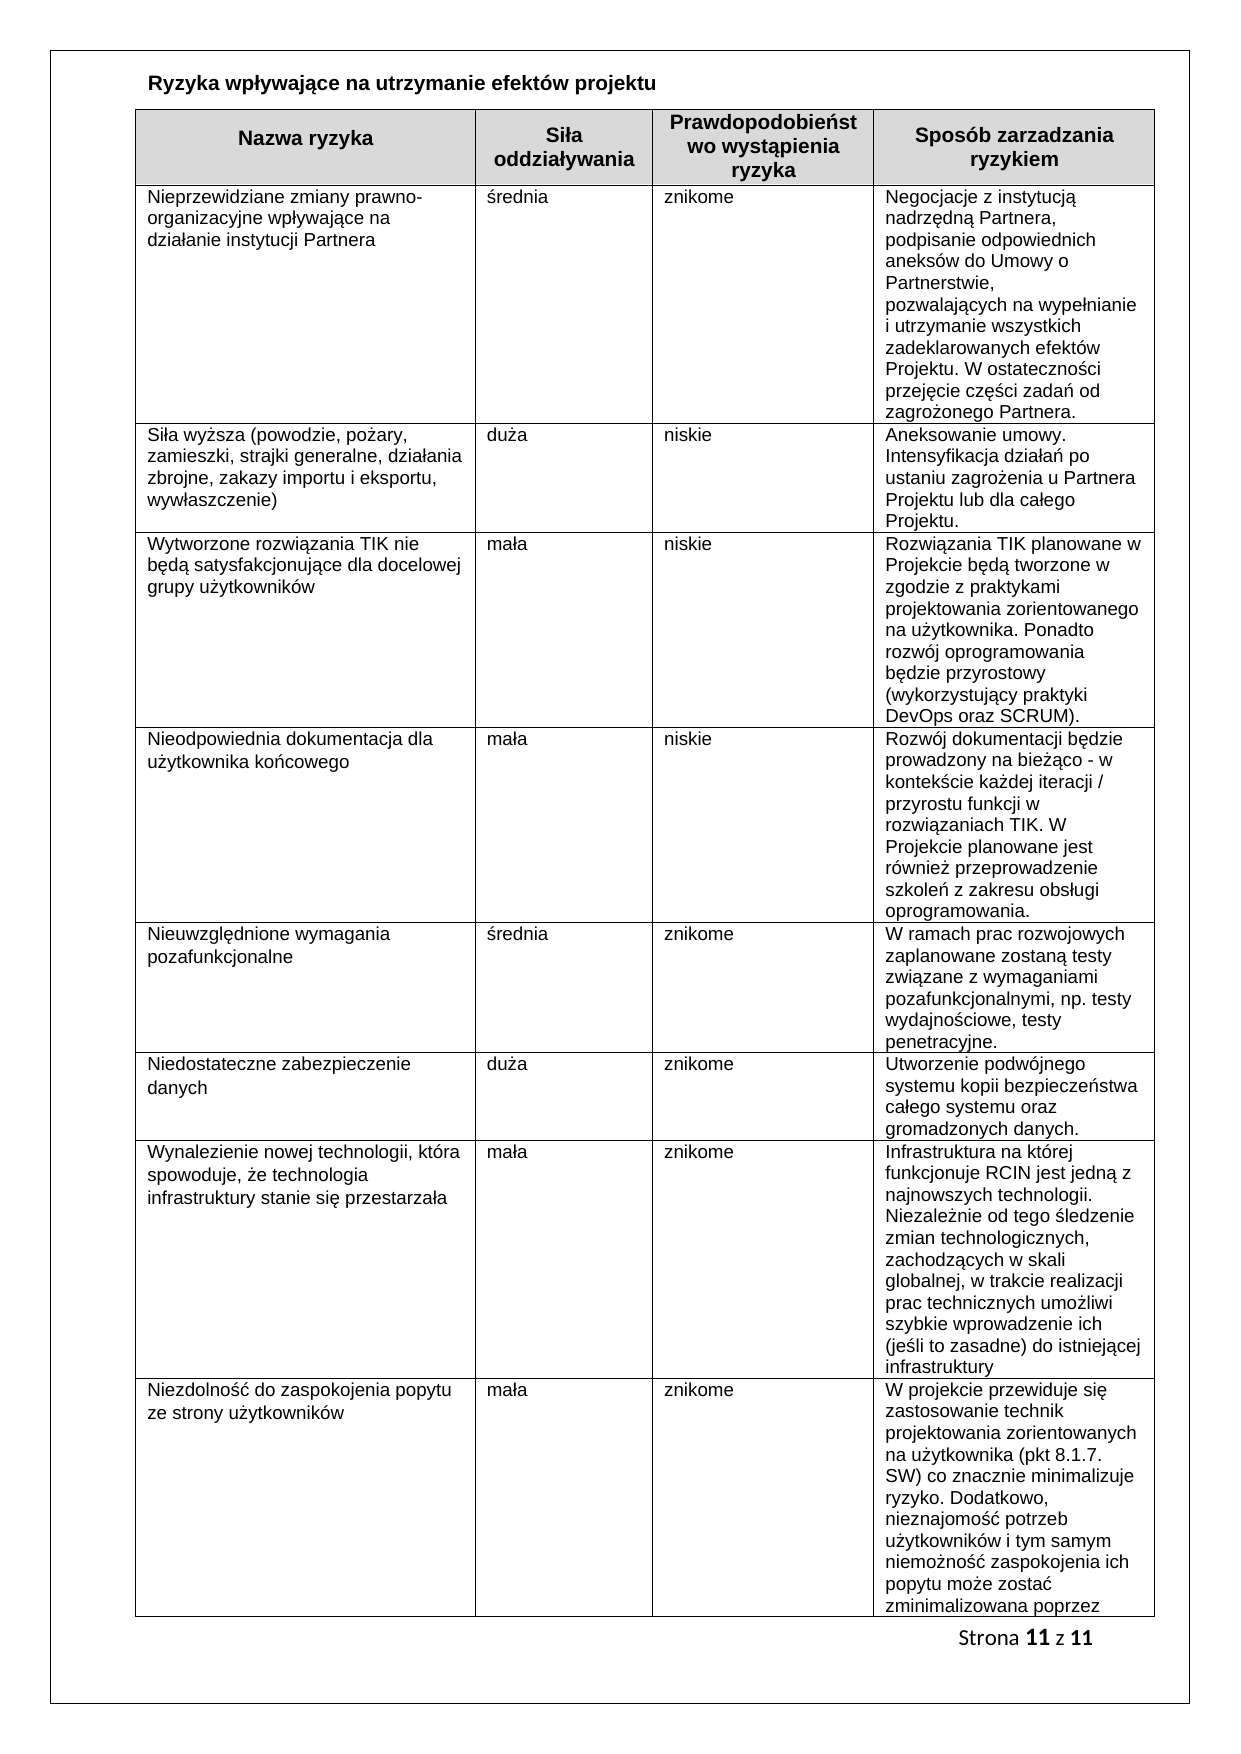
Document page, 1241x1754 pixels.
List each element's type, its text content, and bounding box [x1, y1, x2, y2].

table_cell Nieprzewidziane zmiany prawno-organizacyjne wpływające na działanie instytucji Partnera [136, 186, 475, 423]
table_header Sposób zarzadzania ryzykiem [874, 110, 1154, 184]
table_cell duża [476, 1053, 652, 1139]
table_cell niskie [653, 424, 873, 532]
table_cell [136, 1379, 475, 1616]
table_cell Negocjacje z instytucją nadrzędną Partnera, podpisanie odpowiednich aneksów do Umowy o Partnerstwie, pozwalających na wypełnianie i utrzymanie wszystkich zadeklarowanych efektów Projektu. W ostateczności przejęcie części zadań od zagrożonego Partnera. [874, 186, 1154, 423]
table_cell Infrastruktura na której funkcjonuje RCIN jest jedną z najnowszych technologii. Niezależnie od tego śledzenie zmian technologicznych, zachodzących w skali globalnej, w trakcie realizacji prac technicznych umożliwi szybkie wprowadzenie ich (jeśli to zasadne) do istniejącej infrastruktury [874, 1141, 1154, 1378]
table_header Siła oddziaływania [476, 110, 652, 184]
table_cell Nieuwzględnione wymagania pozafunkcjonalne [136, 923, 475, 1052]
table_cell mała [476, 1379, 652, 1616]
table_cell Rozwiązania TIK planowane w Projekcie będą tworzone w zgodzie z praktykami projektowania zorientowanego na użytkownika. Ponadto rozwój oprogramowania będzie przyrostowy (wykorzystujący praktyki DevOps oraz SCRUM). [874, 533, 1154, 727]
table_cell Wytworzone rozwiązania TIK nie będą satysfakcjonujące dla docelowej grupy użytkowników [136, 533, 475, 727]
table_cell Siła wyższa (powodzie, pożary, zamieszki, strajki generalne, działania zbrojne, zakazy importu i eksportu, wywłaszczenie) [136, 424, 475, 532]
table_cell Rozwój dokumentacji będzie prowadzony na bieżąco - w kontekście każdej iteracji / przyrostu funkcji w rozwiązaniach TIK. W Projekcie planowane jest również przeprowadzenie szkoleń z zakresu obsługi oprogramowania. [874, 728, 1154, 922]
table_cell mała [476, 1141, 652, 1378]
table_cell znikome [653, 923, 873, 1052]
table_cell znikome [653, 1141, 873, 1378]
table_header Nazwa ryzyka [136, 110, 475, 184]
table_cell znikome [653, 1379, 873, 1616]
table_cell Wynalezienie nowej technologii, która spowoduje, że technologia infrastruktury stanie się przestarzała [136, 1141, 475, 1378]
table_cell Niedostateczne zabezpieczenie danych [136, 1053, 475, 1139]
table_cell znikome [653, 186, 873, 423]
table_cell Aneksowanie umowy. Intensyfikacja działań po ustaniu zagrożenia u Partnera Projektu lub dla całego Projektu. [874, 424, 1154, 532]
text Ryzyka wpływające na utrzymanie efektów projektu [148, 71, 1093, 95]
table_cell mała [476, 533, 652, 727]
table_cell średnia [476, 186, 652, 423]
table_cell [874, 1379, 1154, 1616]
table_cell średnia [476, 923, 652, 1052]
table_cell W ramach prac rozwojowych zaplanowane zostaną testy związane z wymaganiami pozafunkcjonalnymi, np. testy wydajnościowe, testy penetracyjne. [874, 923, 1154, 1052]
table_cell mała [476, 728, 652, 922]
table_cell Utworzenie podwójnego systemu kopii bezpieczeństwa całego systemu oraz gromadzonych danych. [874, 1053, 1154, 1139]
table_cell niskie [653, 533, 873, 727]
table_cell znikome [653, 1053, 873, 1139]
table_header Prawdopodobieństwo wystąpienia ryzyka [653, 110, 873, 184]
table_cell Nieodpowiednia dokumentacja dla użytkownika końcowego [136, 728, 475, 922]
table_cell duża [476, 424, 652, 532]
table_cell niskie [653, 728, 873, 922]
